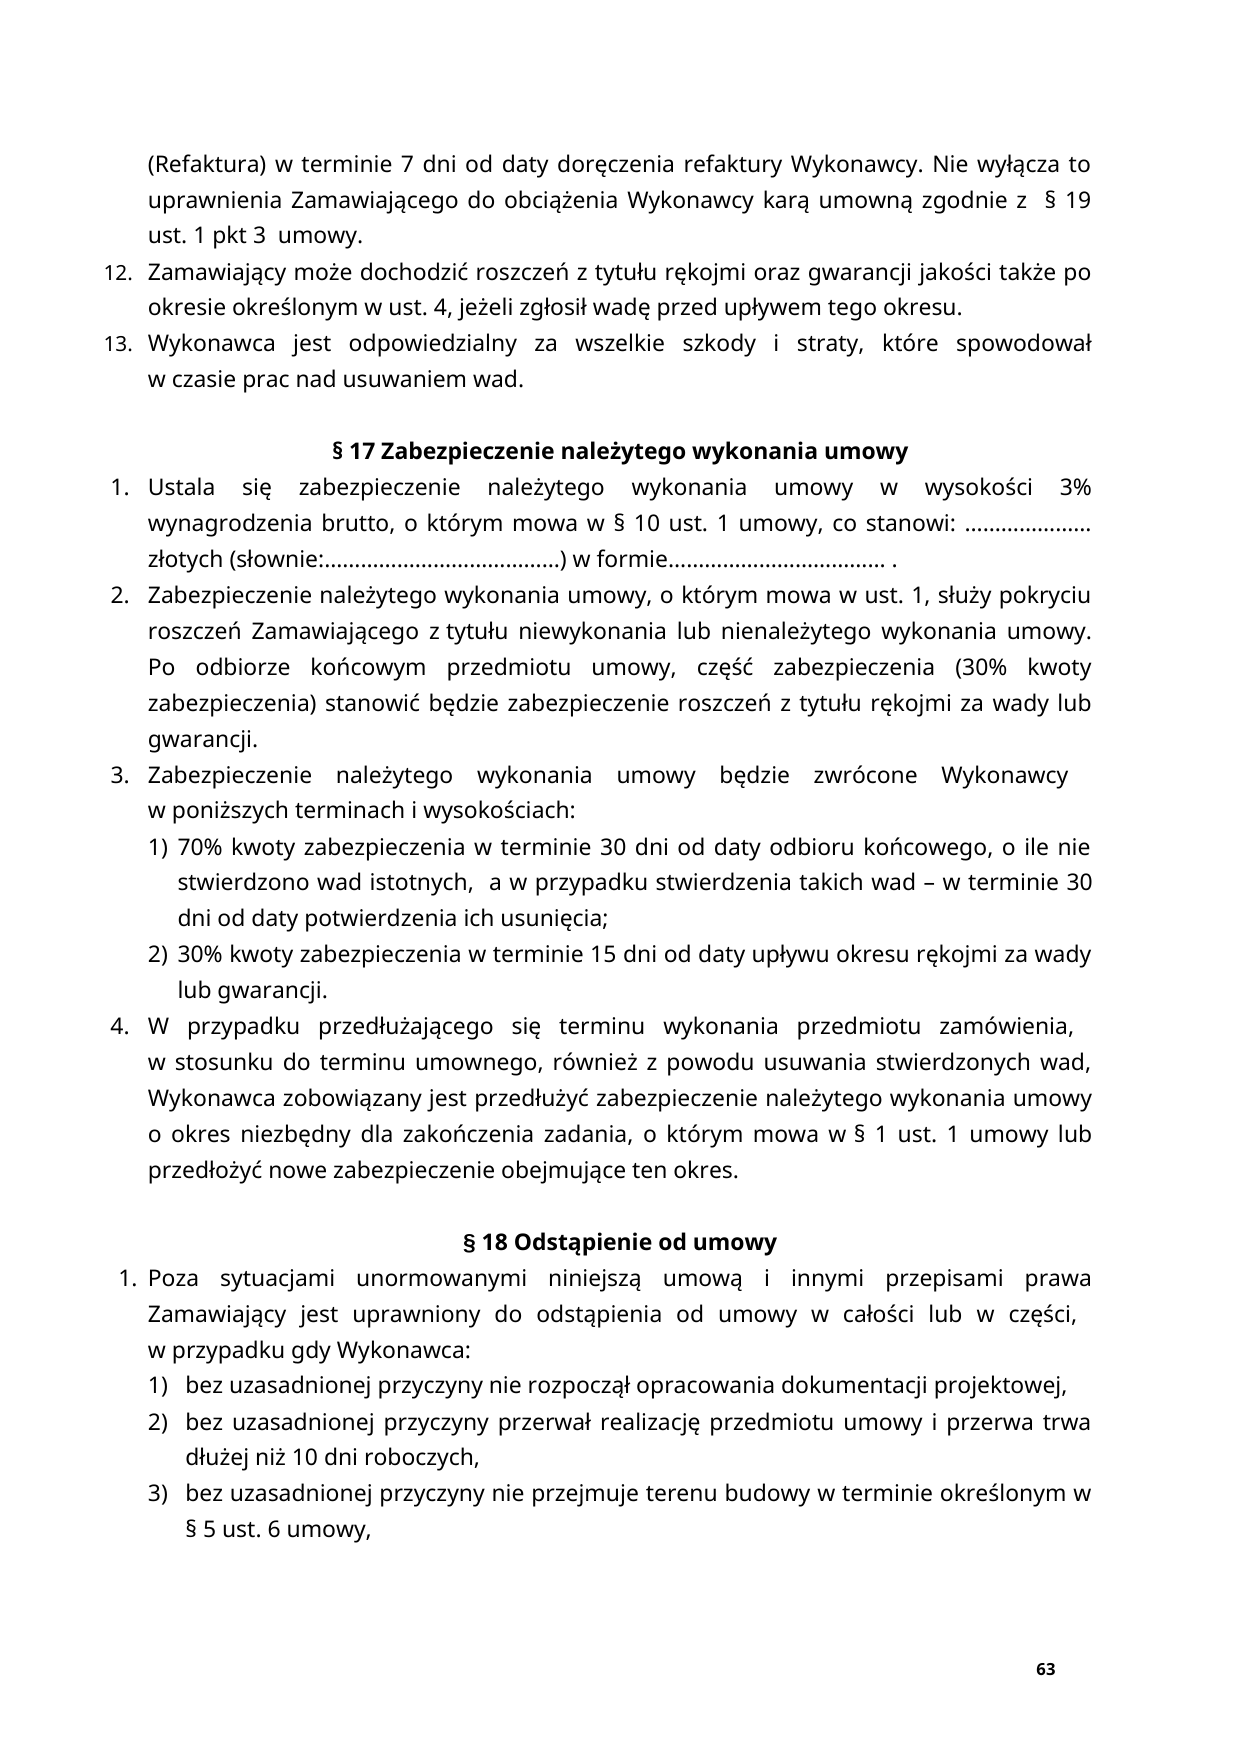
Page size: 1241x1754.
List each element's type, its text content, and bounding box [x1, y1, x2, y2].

list Zamawiający może dochodzić roszczeń z tytułu rękojmi oraz gwarancji jakości także po okresie określonym w ust. 4, jeżeli zgłosił wadę przed upływem tego okresu. [103, 255, 1093, 323]
list Poza sytuacjami unormowanymi niniejszą umową i innymi przepisami prawa Zamawiający jest uprawniony do odstąpienia od umowy w całości lub w części, w przypadku gdy Wykonawca: [118, 1262, 1093, 1365]
list bez uzasadnionej przyczyny nie przejmuje terenu budowy w terminie określonym w § 5 ust. 6 umowy, [148, 1477, 1093, 1544]
list bez uzasadnionej przyczyny nie rozpoczął opracowania dokumentacji projektowej, [148, 1369, 1093, 1401]
text § 17 Zabezpieczenie należytego wykonania umowy [148, 435, 1093, 466]
text 18 Odstąpienie od umowy [148, 1226, 1093, 1257]
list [103, 148, 1093, 251]
list bez uzasadnionej przyczyny przerwał realizację przedmiotu umowy i przerwa trwa dłużej niż 10 dni roboczych, [148, 1405, 1093, 1473]
list Ustala się zabezpieczenie należytego wykonania umowy w wysokości 3% wynagrodzenia brutto, o którym mowa w § 10 ust. 1 umowy, co stanowi: ………………… złotych (słownie:…………………………………) w formie……………………………… . [110, 471, 1093, 574]
list W przypadku przedłużającego się terminu wykonania przedmiotu zamówienia, w stosunku do terminu umownego, również z powodu usuwania stwierdzonych wad, Wykonawca zobowiązany jest przedłużyć zabezpieczenie należytego wykonania umowy o okres niezbędny dla zakończenia zadania, o którym mowa w § 1 ust. 1 umowy lub przedłożyć nowe zabezpieczenie obejmujące ten okres. [110, 1010, 1093, 1185]
list Zabezpieczenie należytego wykonania umowy będzie zwrócone Wykonawcy w poniższych terminach i wysokościach: [110, 758, 1093, 826]
list 30% kwoty zabezpieczenia w terminie 15 dni od daty upływu okresu rękojmi za wady lub gwarancji. [148, 938, 1093, 1005]
list Wykonawca jest odpowiedzialny za wszelkie szkody i straty, które spowodował w czasie prac nad usuwaniem wad. [103, 327, 1093, 394]
list Zabezpieczenie należytego wykonania umowy, o którym mowa w ust. 1, służy pokryciu roszczeń Zamawiającego z tytułu niewykonania lub nienależytego wykonania umowy. Po odbiorze końcowym przedmiotu umowy, część zabezpieczenia (30% kwoty zabezpieczenia) stanowić będzie zabezpieczenie roszczeń z tytułu rękojmi za wady lub gwarancji. [110, 579, 1093, 754]
list 70% kwoty zabezpieczenia w terminie 30 dni od daty odbioru końcowego, o ile nie stwierdzono wad istotnych, a w przypadku stwierdzenia takich wad – w terminie 30 dni od daty potwierdzenia ich usunięcia; [148, 830, 1093, 933]
